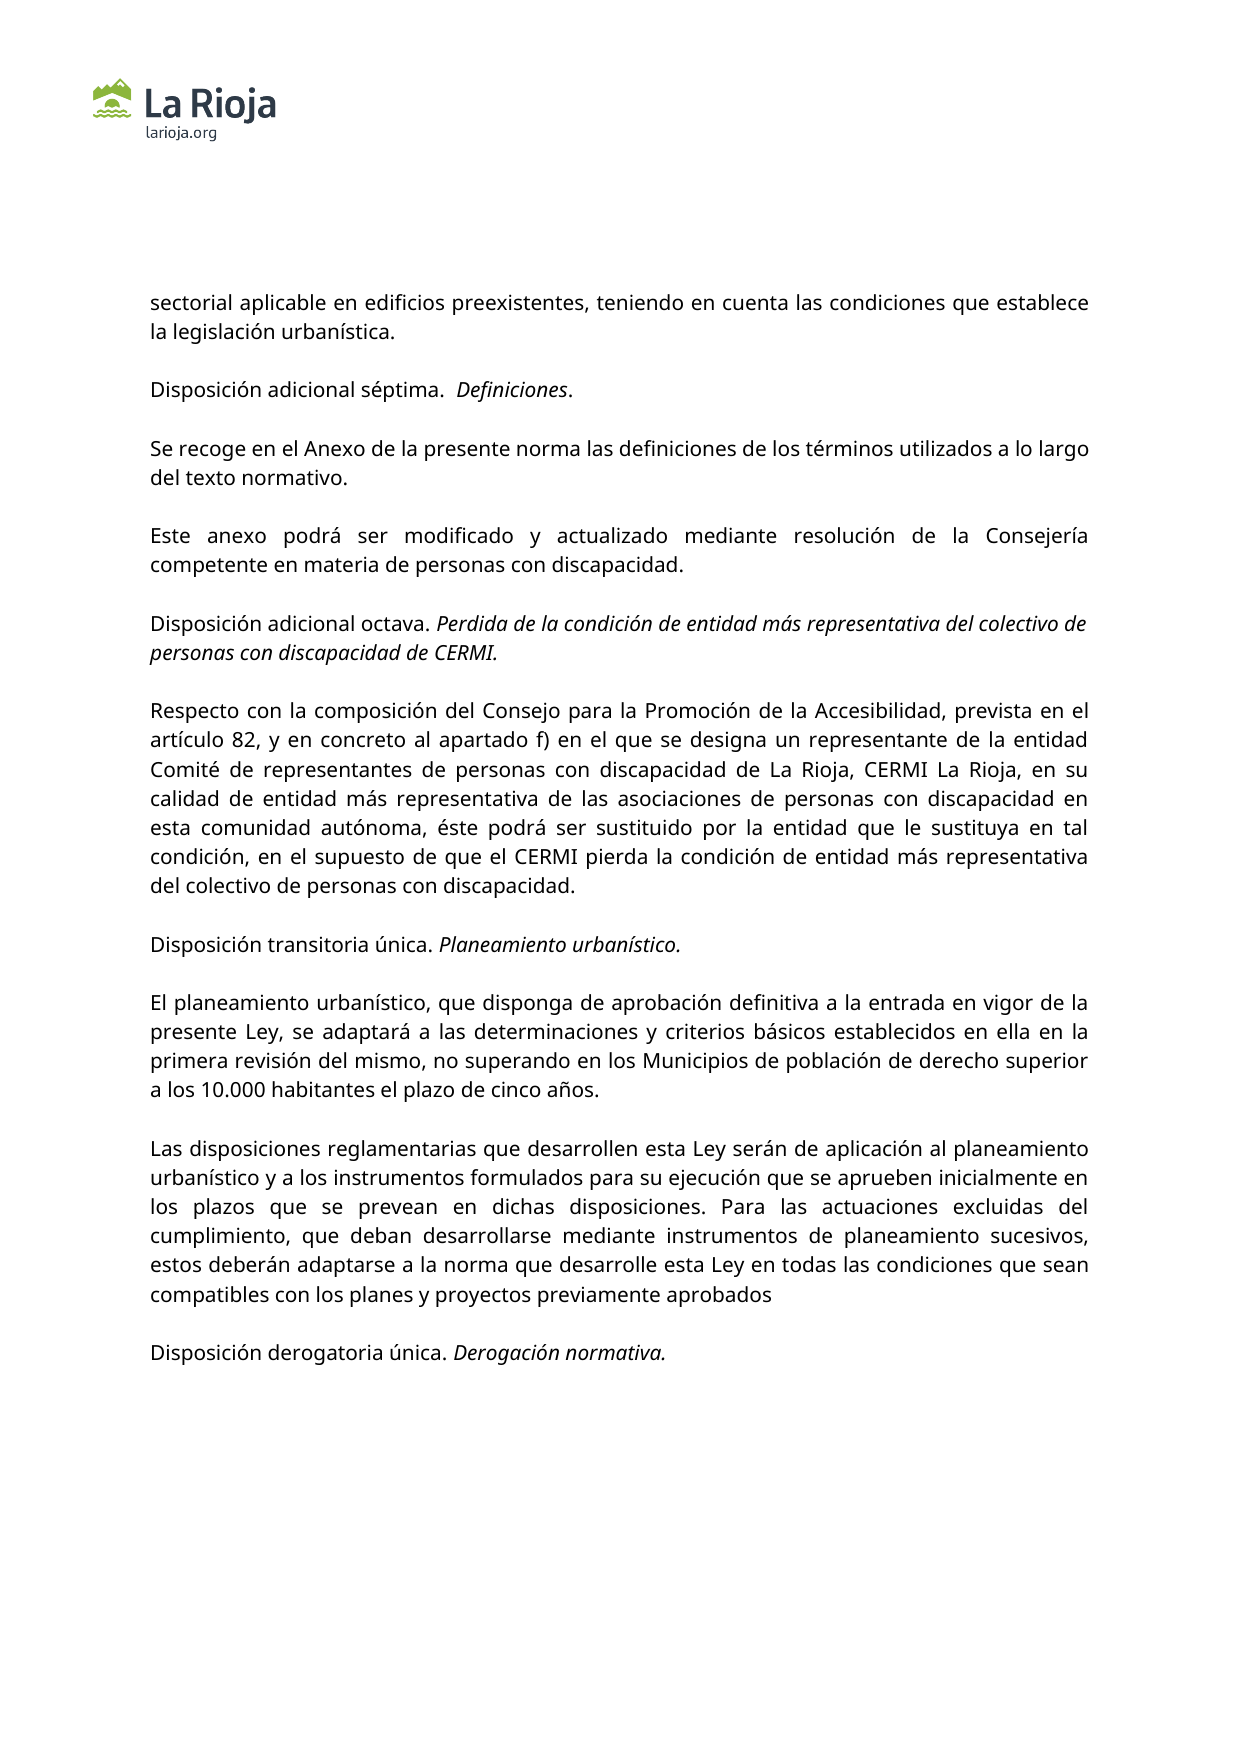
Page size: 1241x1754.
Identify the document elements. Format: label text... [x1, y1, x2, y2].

text Disposición derogatoria única. Derogación normativa. [150, 1337, 1090, 1366]
text Las disposiciones reglamentarias que desarrollen esta Ley serán de aplicación al planeamiento urbanístico y a los instrumentos formulados para su ejecución que se aprueben inicialmente en los plazos que se prevean en dichas disposiciones. Para las actuaciones excluidas del cumplimiento, que deban desarrollarse mediante instrumentos de planeamiento sucesivos, estos deberán adaptarse a la norma que desarrolle esta Ley en todas las condiciones que sean compatibles con los planes y proyectos previamente aprobados [150, 1133, 1090, 1308]
text Respecto con la composición del Consejo para la Promoción de la Accesibilidad, prevista en el artículo 82, y en concreto al apartado f) en el que se designa un representante de la entidad Comité de representantes de personas con discapacidad de La Rioja, CERMI La Rioja, en su calidad de entidad más representativa de las asociaciones de personas con discapacidad en esta comunidad autónoma, éste podrá ser sustituido por la entidad que le sustituya en tal condición, en el supuesto de que el CERMI pierda la condición de entidad más representativa del colectivo de personas con discapacidad. [150, 695, 1090, 899]
picture [0, 0, 1241, 237]
text Disposición transitoria única. Planeamiento urbanístico. [150, 929, 1090, 958]
text Disposición adicional octava. Perdida de la condición de entidad más representativa del colectivo de personas con discapacidad de CERMI. [150, 608, 1090, 666]
text Disposición adicional séptima. Definiciones. [150, 374, 1090, 404]
text El planeamiento urbanístico, que disponga de aprobación definitiva a la entrada en vigor de la presente Ley, se adaptará a las determinaciones y criterios básicos establecidos en ella en la primera revisión del mismo, no superando en los Municipios de población de derecho superior a los 10.000 habitantes el plazo de cinco años. [150, 987, 1090, 1104]
text Se recoge en el Anexo de la presente norma las definiciones de los términos utilizados a lo largo del texto normativo. [150, 433, 1090, 491]
text Este anexo podrá ser modificado y actualizado mediante resolución de la Consejería competente en materia de personas con discapacidad. [150, 520, 1090, 579]
